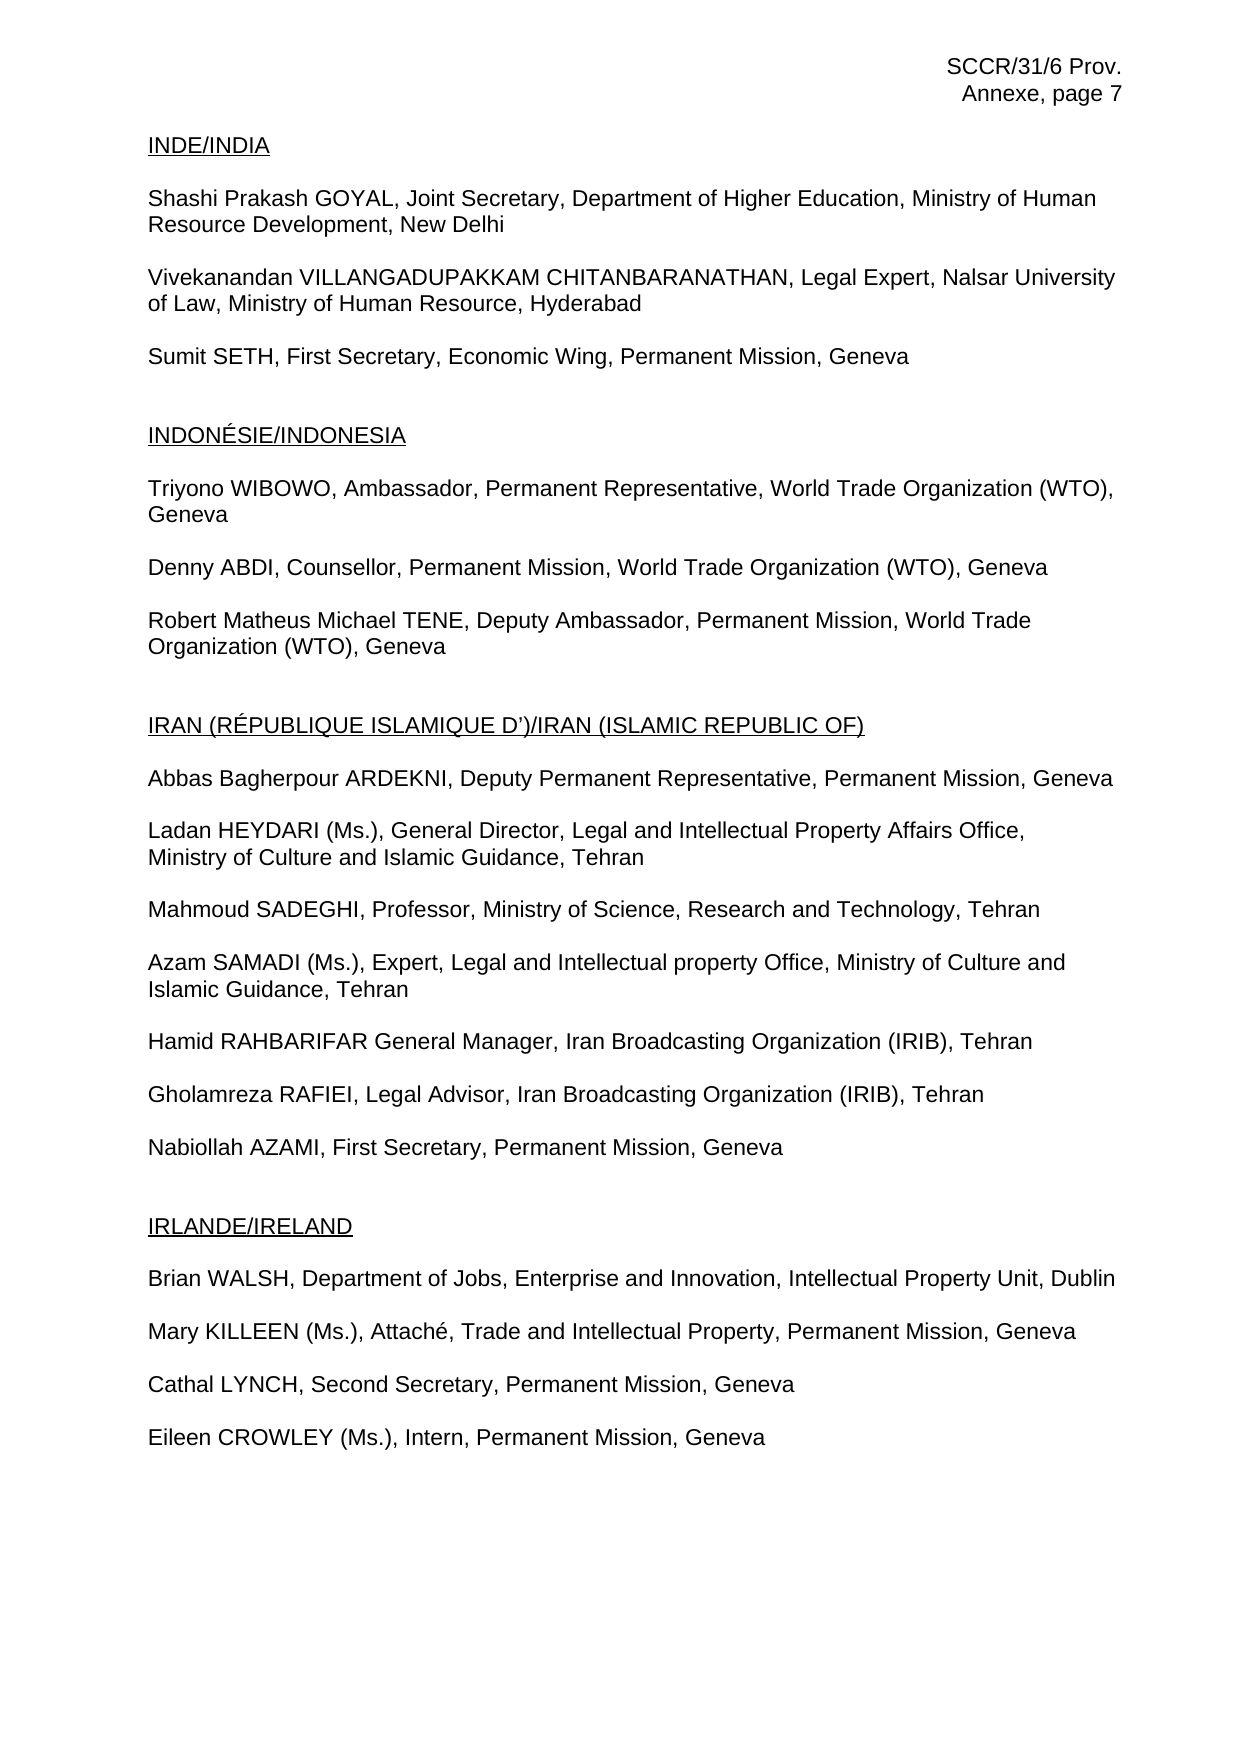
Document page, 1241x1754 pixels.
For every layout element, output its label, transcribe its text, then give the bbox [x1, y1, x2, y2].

text INDONÉSIE/INDONESIA [148, 422, 1122, 448]
text IRAN (RÉPUBLIQUE ISLAMIQUE D’)/IRAN (ISLAMIC REPUBLIC OF) [148, 712, 1122, 738]
text Vivekanandan VILLANGADUPAKKAM CHITANBARANATHAN, Legal Expert, Nalsar University of Law, Ministry of Human Resource, Hyderabad [148, 264, 1122, 317]
text Nabiollah AZAMI, First Secretary, Permanent Mission, Geneva [148, 1134, 1122, 1160]
text Shashi Prakash GOYAL, Joint Secretary, Department of Higher Education, Ministry of Human Resource Development, New Delhi [148, 185, 1122, 238]
text Eileen CROWLEY (Ms.), Intern, Permanent Mission, Geneva [148, 1423, 1122, 1450]
text Sumit SETH, First Secretary, Economic Wing, Permanent Mission, Geneva [148, 343, 1122, 369]
text Denny ABDI, Counsellor, Permanent Mission, World Trade Organization (WTO), Geneva [148, 554, 1122, 580]
text INDE/INDIA [148, 132, 1122, 158]
text IRLANDE/IRELAND [148, 1213, 1122, 1239]
text Mahmoud SADEGHI, Professor, Ministry of Science, Research and Technology, Tehran [148, 896, 1122, 923]
text Cathal LYNCH, Second Secretary, Permanent Mission, Geneva [148, 1371, 1122, 1397]
text Gholamreza RAFIEI, Legal Advisor, Iran Broadcasting Organization (IRIB), Tehran [148, 1081, 1122, 1107]
text Abbas Bagherpour ARDEKNI, Deputy Permanent Representative, Permanent Mission, Geneva [148, 765, 1122, 791]
text Mary KILLEEN (Ms.), Attaché, Trade and Intellectual Property, Permanent Mission, Geneva [148, 1318, 1122, 1344]
text Ladan HEYDARI (Ms.), General Director, Legal and Intellectual Property Affairs Office, [148, 817, 1122, 844]
text Triyono WIBOWO, Ambassador, Permanent Representative, World Trade Organization (WTO), Geneva [148, 475, 1122, 527]
text Hamid RAHBARIFAR General Manager, Iran Broadcasting Organization (IRIB), Tehran [148, 1028, 1122, 1054]
text Ministry of Culture and Islamic Guidance, Tehran [148, 844, 1122, 870]
text Azam SAMADI (Ms.), Expert, Legal and Intellectual property Office, Ministry of Culture and Islamic Guidance, Tehran [148, 949, 1122, 1002]
text Brian WALSH, Department of Jobs, Enterprise and Innovation, Intellectual Property Unit, Dublin [148, 1265, 1122, 1292]
text Robert Matheus Michael TENE, Deputy Ambassador, Permanent Mission, World Trade Organization (WTO), Geneva [148, 607, 1122, 659]
